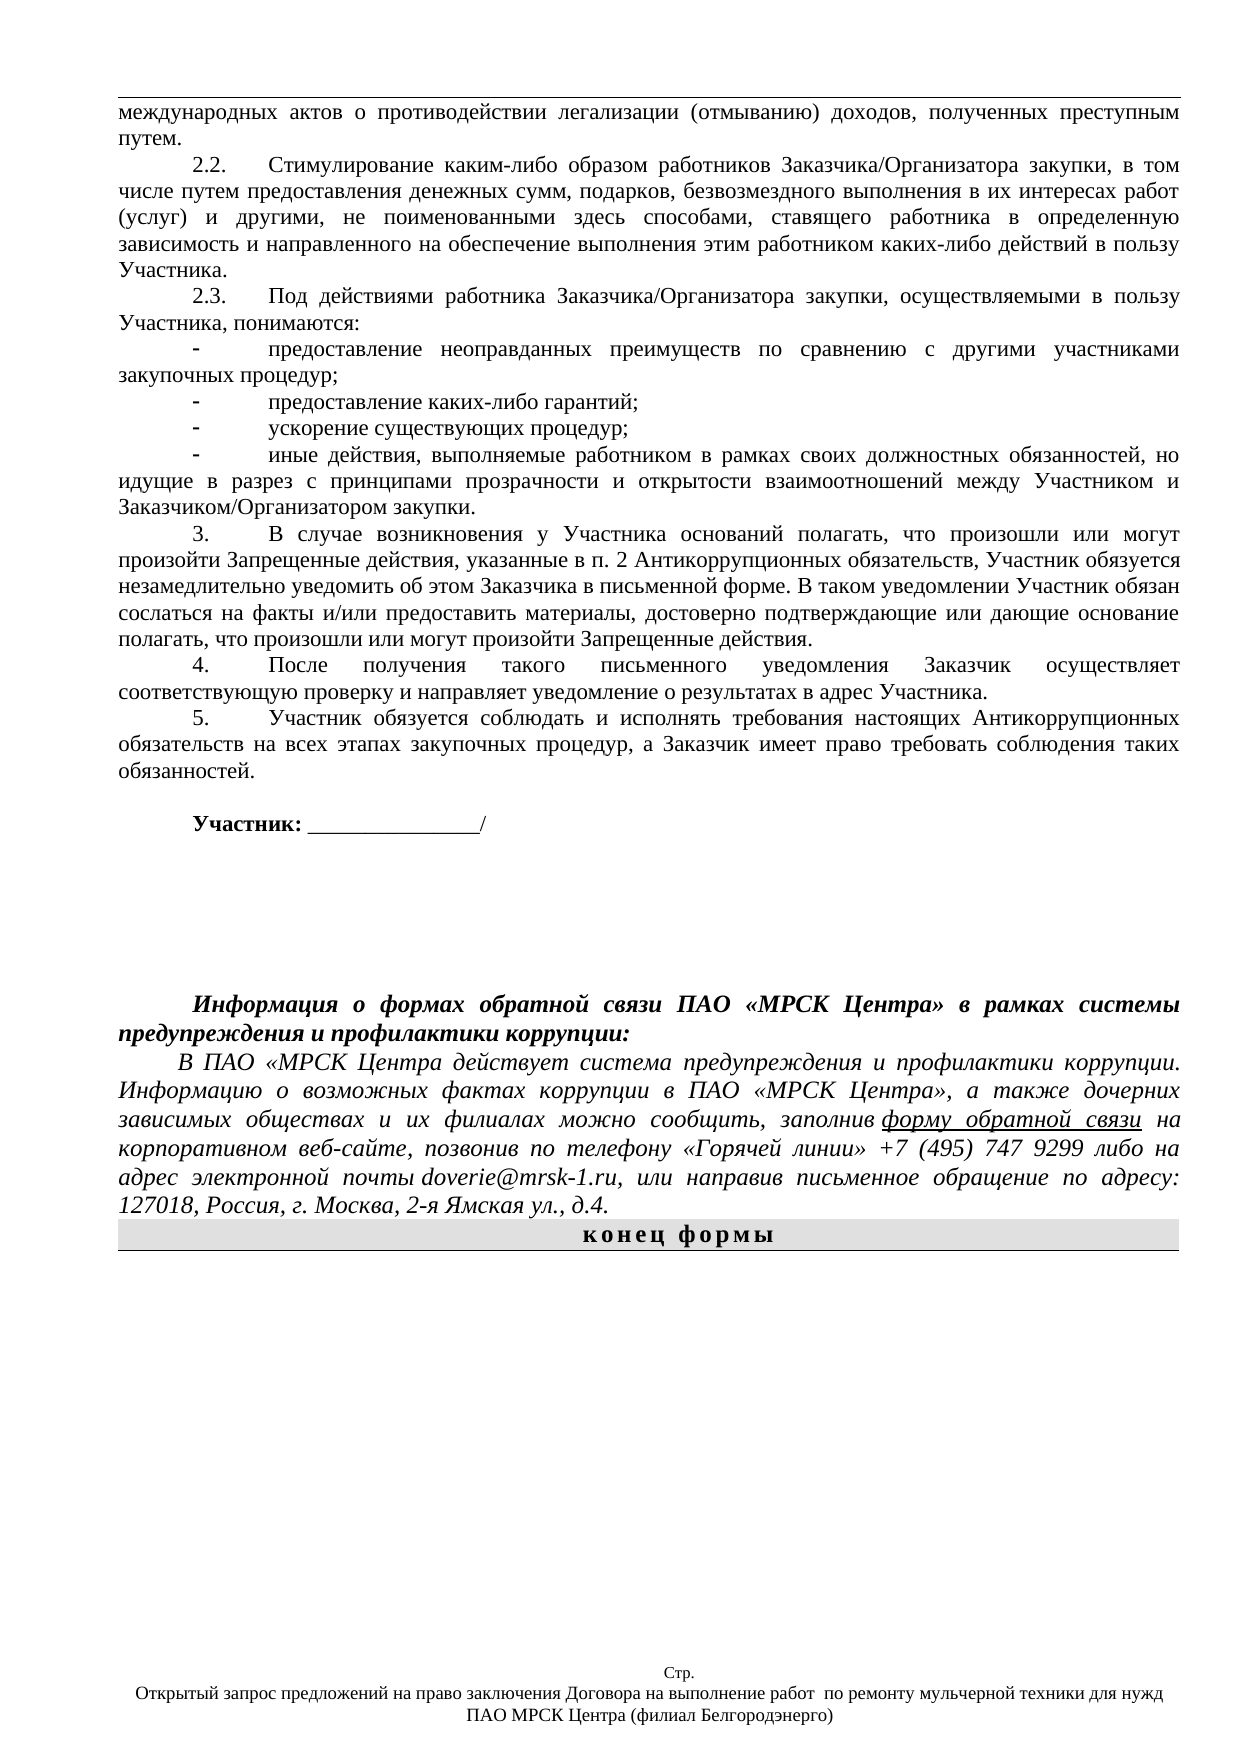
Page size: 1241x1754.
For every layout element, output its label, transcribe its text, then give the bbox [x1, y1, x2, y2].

list ускорение существующих процедур; [118, 414, 1181, 441]
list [118, 98, 1181, 151]
text Информация о формах обратной связи ПАО «МРСК Центра» в рамках системы предупреждения и профилактики коррупции: [118, 989, 1181, 1047]
list иные действия, выполняемые работником в рамках своих должностных обязанностей, но идущие в разрез с принципами прозрачности и открытости взаимоотношений между Участником и Заказчиком/Организатором закупки. [118, 441, 1181, 520]
list предоставление каких-либо гарантий; [118, 388, 1181, 414]
list предоставление неоправданных преимуществ по сравнению с другими участниками закупочных процедур; [118, 335, 1181, 388]
text В ПАО «МРСК Центра действует система предупреждения и профилактики коррупции. Информацию о возможных фактах коррупции в ПАО «МРСК Центра», а также дочерних зависимых обществах и их филиалах можно сообщить, заполнив форму обратной связи на корпоративном веб-сайте, позвонив по телефону «Горячей линии» +7 (495) 747 9299 либо на адрес электронной почты doverie@mrsk-1.ru, или направив письменное обращение по адресу: 127018, Россия, г. Москва, 2-я Ямская ул., д.4. [415, 1162, 1181, 1219]
list Под действиями работника Заказчика/Организатора закупки, осуществляемыми в пользу Участника, понимаются: [118, 282, 1181, 335]
list Cтимулирование каким-либо образом работников Заказчика/Организатора закупки, в том числе путем предоставления денежных сумм, подарков, безвозмездного выполнения в их интересах работ (услуг) и другими, не поименованными здесь способами, ставящего работника в определенную зависимость и направленного на обеспечение выполнения этим работником каких-либо действий в пользу Участника. [118, 151, 1181, 282]
list Участник обязуется соблюдать и исполнять требования настоящих Антикоррупционных обязательств на всех этапах закупочных процедур, а Заказчик имеет право требовать соблюдения таких обязанностей. [118, 704, 1181, 783]
list В случае возникновения у Участника оснований полагать, что произошли или могут произойти Запрещенные действия, указанные в п. 2 Антикоррупционных обязательств, Участник обязуется незамедлительно уведомить об этом Заказчика в письменной форме. В таком уведомлении Участник обязан сослаться на факты и/или предоставить материалы, достоверно подтверждающие или дающие основание полагать, что произошли или могут произойти Запрещенные действия. [118, 520, 1181, 651]
text конец формы [118, 1219, 1179, 1250]
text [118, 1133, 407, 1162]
list После получения такого письменного уведомления Заказчик осуществляет соответствующую проверку и направляет уведомление о результатах в адрес Участника. [118, 651, 1181, 704]
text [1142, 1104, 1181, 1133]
text В ПАО «МРСК Центра действует система предупреждения и профилактики коррупции. Информацию о возможных фактах коррупции в ПАО «МРСК Центра», а также дочерних зависимых обществах и их филиалах можно сообщить, заполнив форму обратной связи на корпоративном веб-сайте, позвонив по телефону «Горячей линии» +7 (495) 747 9299 либо на адрес электронной почты doverie@mrsk-1.ru, или направив письменное обращение по адресу: 127018, Россия, г. Москва, 2-я Ямская ул., д.4. [118, 1047, 1181, 1076]
text Участник: _______________/ [118, 809, 1181, 836]
